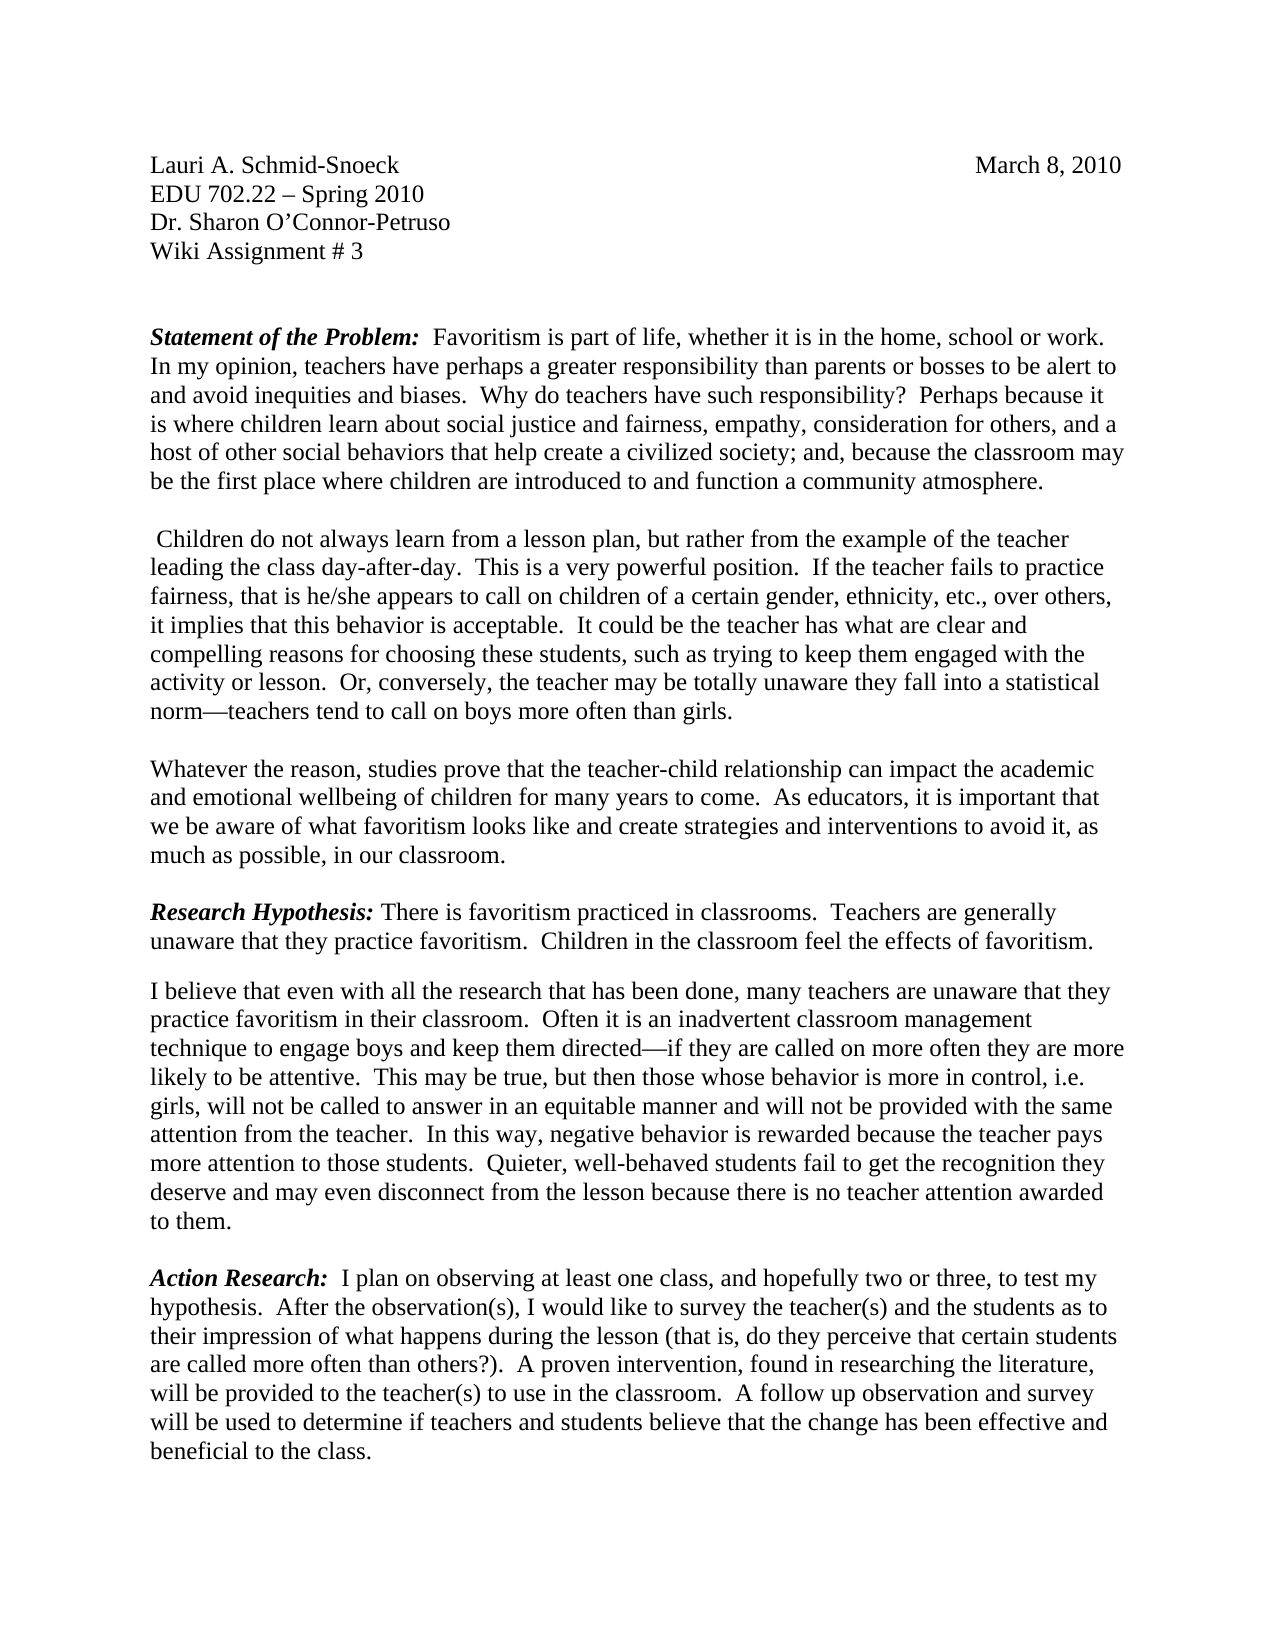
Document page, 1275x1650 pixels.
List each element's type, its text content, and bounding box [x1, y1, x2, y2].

text EDU 702.22 – Spring 2010 [150, 179, 1125, 207]
text Lauri A. Schmid-Snoeck March 8, 2010 [150, 150, 1125, 179]
text Wiki Assignment # 3 [150, 236, 1125, 265]
text Children do not always learn from a lesson plan, but rather from the example of the teacher leading the class day-after-day. This is a very powerful position. If the teacher fails to practice fairness, that is he/she appears to call on children of a certain gender, ethnicity, etc., over others, it implies that this behavior is acceptable. It could be the teacher has what are clear and compelling reasons for choosing these students, such as trying to keep them engaged with the activity or lesson. Or, conversely, the teacher may be totally unaware they fall into a statistical norm—teachers tend to call on boys more often than girls. [150, 524, 1125, 725]
text Dr. Sharon O’Connor-Petruso [150, 207, 1125, 236]
text Action Research: I plan on observing at least one class, and hopefully two or three, to test my hypothesis. After the observation(s), I would like to survey the teacher(s) and the students as to their impression of what happens during the lesson (that is, do they perceive that certain students are called more often than others?). A proven intervention, found in researching the literature, will be provided to the teacher(s) to use in the classroom. A follow up observation and survey will be used to determine if teachers and students believe that the change has been effective and beneficial to the class. [150, 1263, 1125, 1464]
text Statement of the Problem: Favoritism is part of life, whether it is in the home, school or work. In my opinion, teachers have perhaps a greater responsibility than parents or bosses to be alert to and avoid inequities and biases. Why do teachers have such responsibility? Perhaps because it is where children learn about social justice and fairness, empathy, consideration for others, and a host of other social behaviors that help create a civilized society; and, because the classroom may be the first place where children are introduced to and function a community atmosphere. [150, 322, 1125, 495]
text Whatever the reason, studies prove that the teacher-child relationship can impact the academic and emotional wellbeing of children for many years to come. As educators, it is important that we be aware of what favoritism looks like and create strategies and interventions to avoid it, as much as possible, in our classroom. [150, 754, 1125, 869]
text I believe that even with all the research that has been done, many teachers are unaware that they practice favoritism in their classroom. Often it is an inadvertent classroom management technique to engage boys and keep them directed—if they are called on more often they are more likely to be attentive. This may be true, but then those whose behavior is more in control, i.e. girls, will not be called to answer in an equitable manner and will not be provided with the same attention from the teacher. In this way, negative behavior is rewarded because the teacher pays more attention to those students. Quieter, well-behaved students fail to get the recognition they deserve and may even disconnect from the lesson because there is no teacher attention awarded to them. [150, 976, 1125, 1234]
text Research Hypothesis: There is favoritism practiced in classrooms. Teachers are generally unaware that they practice favoritism. Children in the classroom feel the effects of favoritism. [150, 897, 1125, 955]
